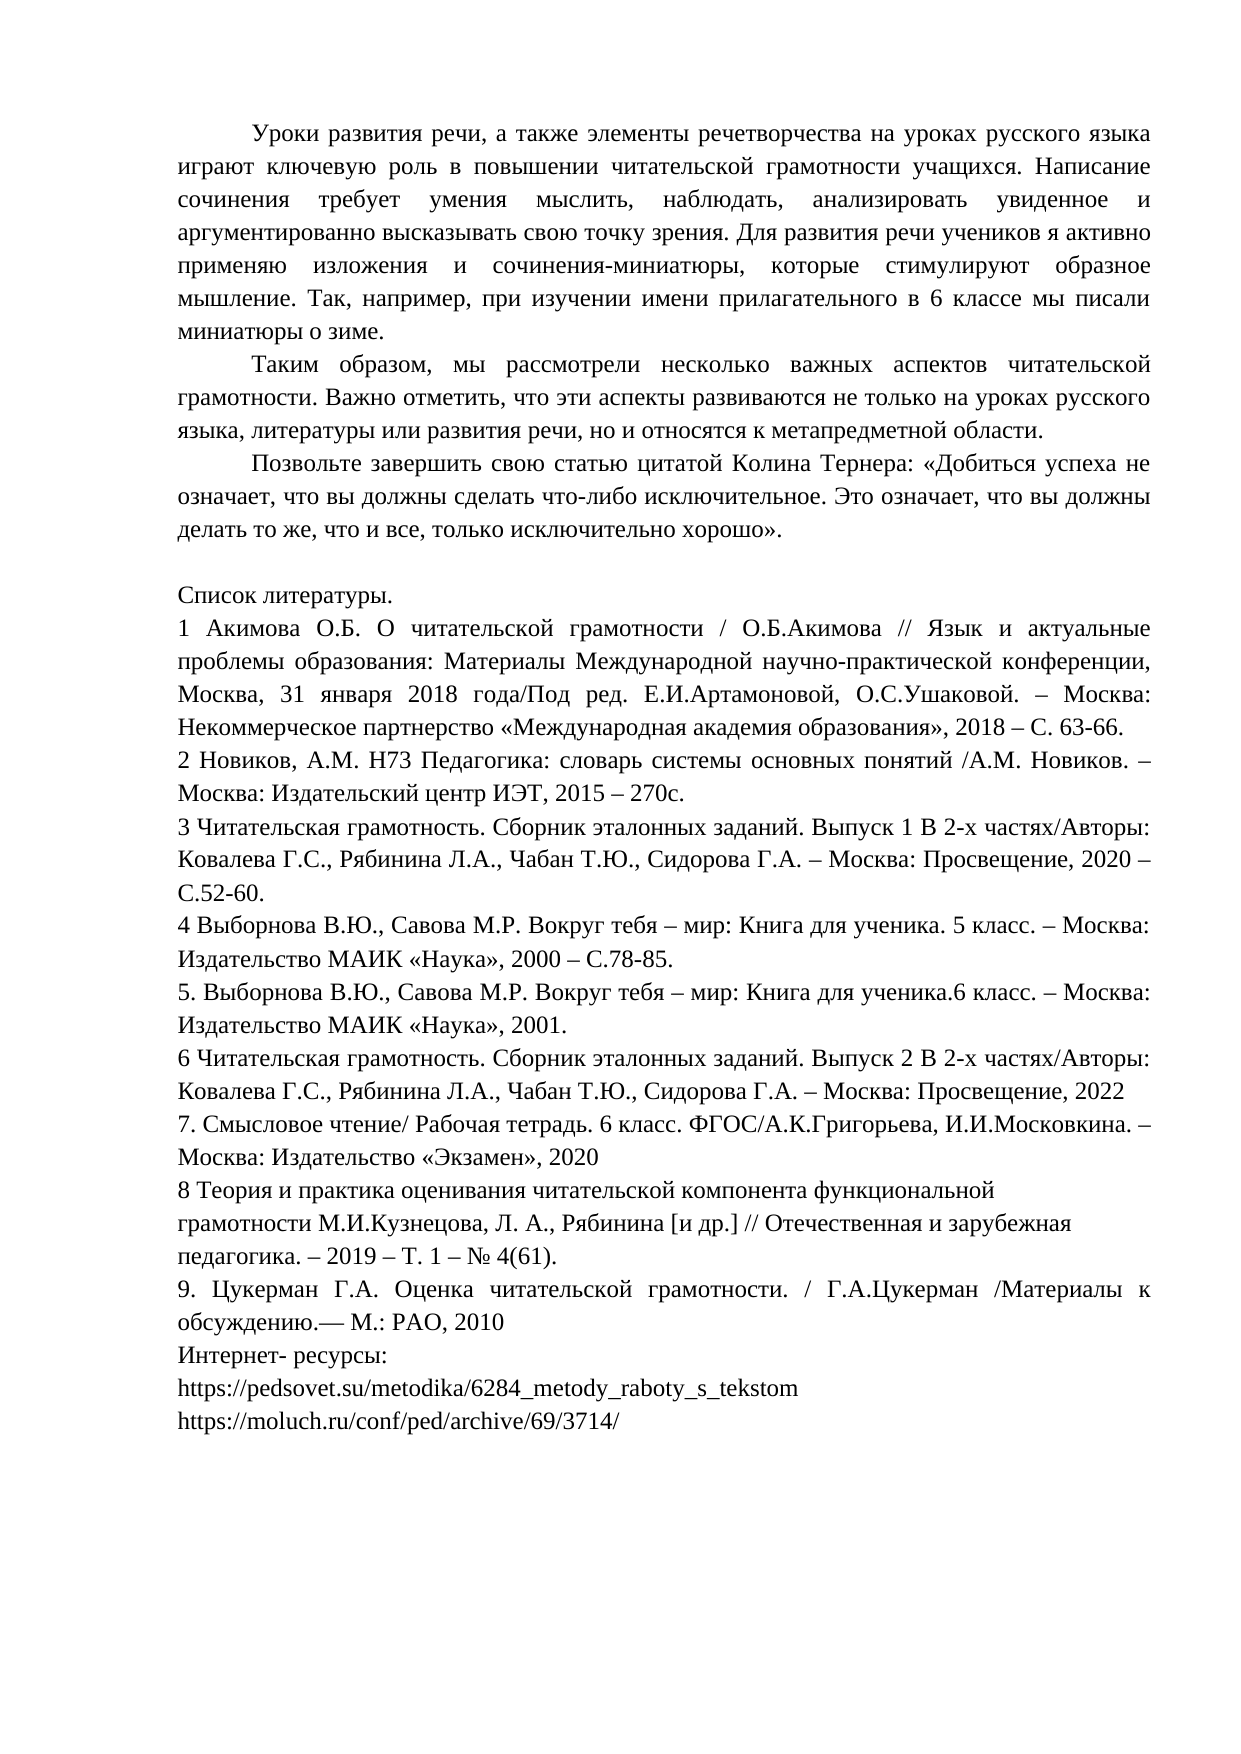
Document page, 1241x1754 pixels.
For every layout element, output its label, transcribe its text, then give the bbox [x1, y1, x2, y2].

text 9. Цукерман Г.А. Оценка читательской грамотности. / Г.А.Цукерман /Материалы к обсуждению.— М.: РАО, 2010 [177, 1274, 1152, 1336]
text Уроки развития речи, а также элементы речетворчества на уроках русского языка играют ключевую роль в повышении читательской грамотности учащихся. Написание сочинения требует умения мыслить, наблюдать, анализировать увиденное и аргументированно высказывать свою точку зрения. Для развития речи учеников я активно применяю изложения и сочинения-миниатюры, которые стимулируют образное мышление. Так, например, при изучении имени прилагательного в 6 классе мы писали миниатюры о зиме. [177, 118, 1152, 345]
text https://pedsovet.su/metodika/6284_metody_raboty_s_tekstom [177, 1373, 1152, 1402]
text 5. Выборнова В.Ю., Савова М.Р. Вокруг тебя – мир: Книга для ученика.6 класс. – Москва: Издательство МАИК «Наука», 2001. [177, 977, 1152, 1038]
text Интернет- ресурсы: [177, 1340, 1152, 1369]
text 3 Читательская грамотность. Сборник эталонных заданий. Выпуск 1 В 2-х частях/Авторы: Ковалева Г.С., Рябинина Л.А., Чабан Т.Ю., Сидорова Г.А. – Москва: Просвещение, 2020 – С.52-60. [177, 812, 1152, 906]
text грамотности М.И.Кузнецова, Л. А., Рябинина [и др.] // Отечественная и зарубежная [177, 1208, 1152, 1237]
text 6 Читательская грамотность. Сборник эталонных заданий. Выпуск 2 В 2-х частях/Авторы: Ковалева Г.С., Рябинина Л.А., Чабан Т.Ю., Сидорова Г.А. – Москва: Просвещение, 2022 [177, 1043, 1152, 1104]
text 4 Выборнова В.Ю., Савова М.Р. Вокруг тебя – мир: Книга для ученика. 5 класс. – Москва: Издательство МАИК «Наука», 2000 – С.78-85. [177, 911, 1152, 972]
text Позвольте завершить свою статью цитатой Колина Тернера: «Добиться успеха не означает, что вы должны сделать что-либо исключительное. Это означает, что вы должны делать то же, что и все, только исключительно хорошо». [177, 448, 1152, 543]
text Таким образом, мы рассмотрели несколько важных аспектов читательской грамотности. Важно отметить, что эти аспекты развиваются не только на уроках русского языка, литературы или развития речи, но и относятся к метапредметной области. [177, 349, 1152, 444]
text 8 Теория и практика оценивания читательской компонента функциональной [177, 1175, 1152, 1203]
text 7. Смысловое чтение/ Рабочая тетрадь. 6 класс. ФГОС/А.К.Григорьева, И.И.Московкина. – Москва: Издательство «Экзамен», 2020 [177, 1109, 1152, 1171]
text 1 Акимова О.Б. О читательской грамотности / О.Б.Акимова // Язык и актуальные проблемы образования: Материалы Международной научно-практической конференции, Москва, 31 января 2018 года/Под ред. Е.И.Артамоновой, О.С.Ушаковой. – Москва: Некоммерческое партнерство «Международная академия образования», 2018 – С. 63-66. [177, 613, 1152, 741]
text Список литературы. [177, 580, 1152, 609]
text https://moluch.ru/conf/ped/archive/69/3714/ [177, 1406, 1152, 1435]
text 2 Новиков, А.М. Н73 Педагогика: словарь системы основных понятий /А.М. Новиков. – Москва: Издательский центр ИЭТ, 2015 – 270с. [177, 746, 1152, 807]
text педагогика. – 2019 – Т. 1 – № 4(61). [177, 1241, 1152, 1269]
